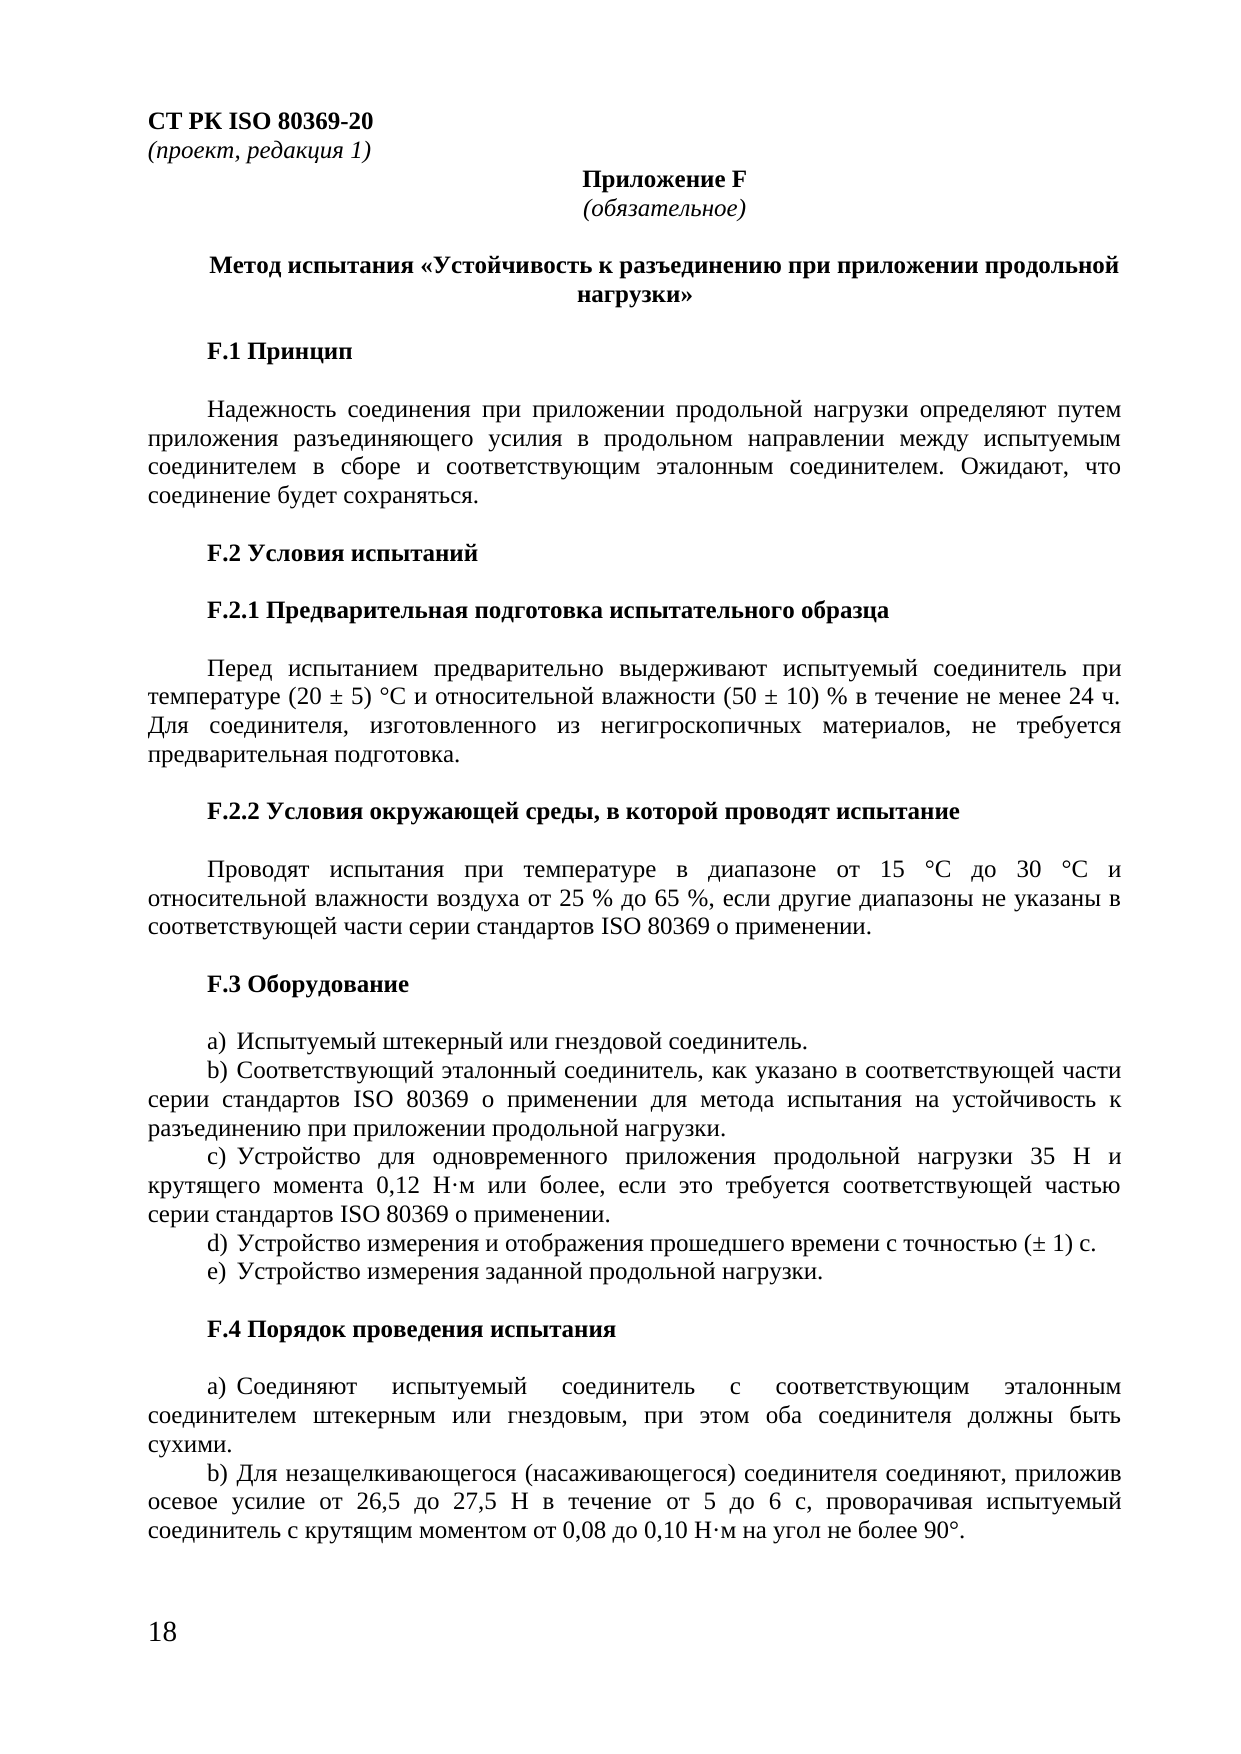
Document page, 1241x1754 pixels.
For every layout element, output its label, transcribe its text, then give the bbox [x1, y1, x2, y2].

list Для незащелкивающегося (насаживающегося) соединителя соединяют, приложив осевое усилие от 26,5 до 27,5 Н в течение от 5 до 6 с, проворачивая испытуемый соединитель с крутящим моментом от 0,08 до 0,10 Н·м на угол не более 90°. [148, 1458, 1122, 1544]
list Соответствующий эталонный соединитель, как указано в соответствующей части серии стандартов ISO 80369 о применении для метода испытания на устойчивость к разъединению при приложении продольной нагрузки. [148, 1055, 1122, 1141]
text F.4 Порядок проведения испытания [148, 1314, 1122, 1343]
list Устройство измерения и отображения прошедшего времени с точностью (± 1) с. [148, 1228, 1122, 1256]
text F.2 Условия испытаний [148, 538, 1122, 566]
text F.3 Оборудование [148, 969, 1122, 998]
text F.1 Принцип [148, 336, 1122, 365]
text Проводят испытания при температуре в диапазоне от 15 °C до 30 °C и относительной влажности воздуха от 25 % до 65 %, если другие диапазоны не указаны в соответствующей части серии стандартов ISO 80369 о применении. [148, 854, 1122, 940]
text Перед испытанием предварительно выдерживают испытуемый соединитель при температуре (20 ± 5) °C и относительной влажности (50 ± 10) % в течение не менее 24 ч. Для соединителя, изготовленного из негигроскопичных материалов, не требуется предварительная подготовка. [148, 653, 1122, 768]
list Соединяют испытуемый соединитель с соответствующим эталонным соединителем штекерным или гнездовым, при этом оба соединителя должны быть сухими. [148, 1371, 1122, 1458]
text (обязательное) [148, 193, 1122, 221]
list Испытуемый штекерный или гнездовой соединитель. [148, 1026, 1122, 1055]
text Метод испытания «Устойчивость к разъединению при приложении продольной нагрузки» [148, 250, 1122, 308]
text F.2.2 Условия окружающей среды, в которой проводят испытание [148, 796, 1122, 825]
list Устройство для одновременного приложения продольной нагрузки 35 Н и крутящего момента 0,12 Н·м или более, если это требуется соответствующей частью серии стандартов ISO 80369 о применении. [148, 1141, 1122, 1228]
subtitle Приложение F [148, 164, 1122, 193]
list Устройство измерения заданной продольной нагрузки. [148, 1256, 1122, 1285]
text F.2.1 Предварительная подготовка испытательного образца [148, 595, 1122, 624]
text Надежность соединения при приложении продольной нагрузки определяют путем приложения разъединяющего усилия в продольном направлении между испытуемым соединителем в сборе и соответствующим эталонным соединителем. Ожидают, что соединение будет сохраняться. [148, 394, 1122, 509]
